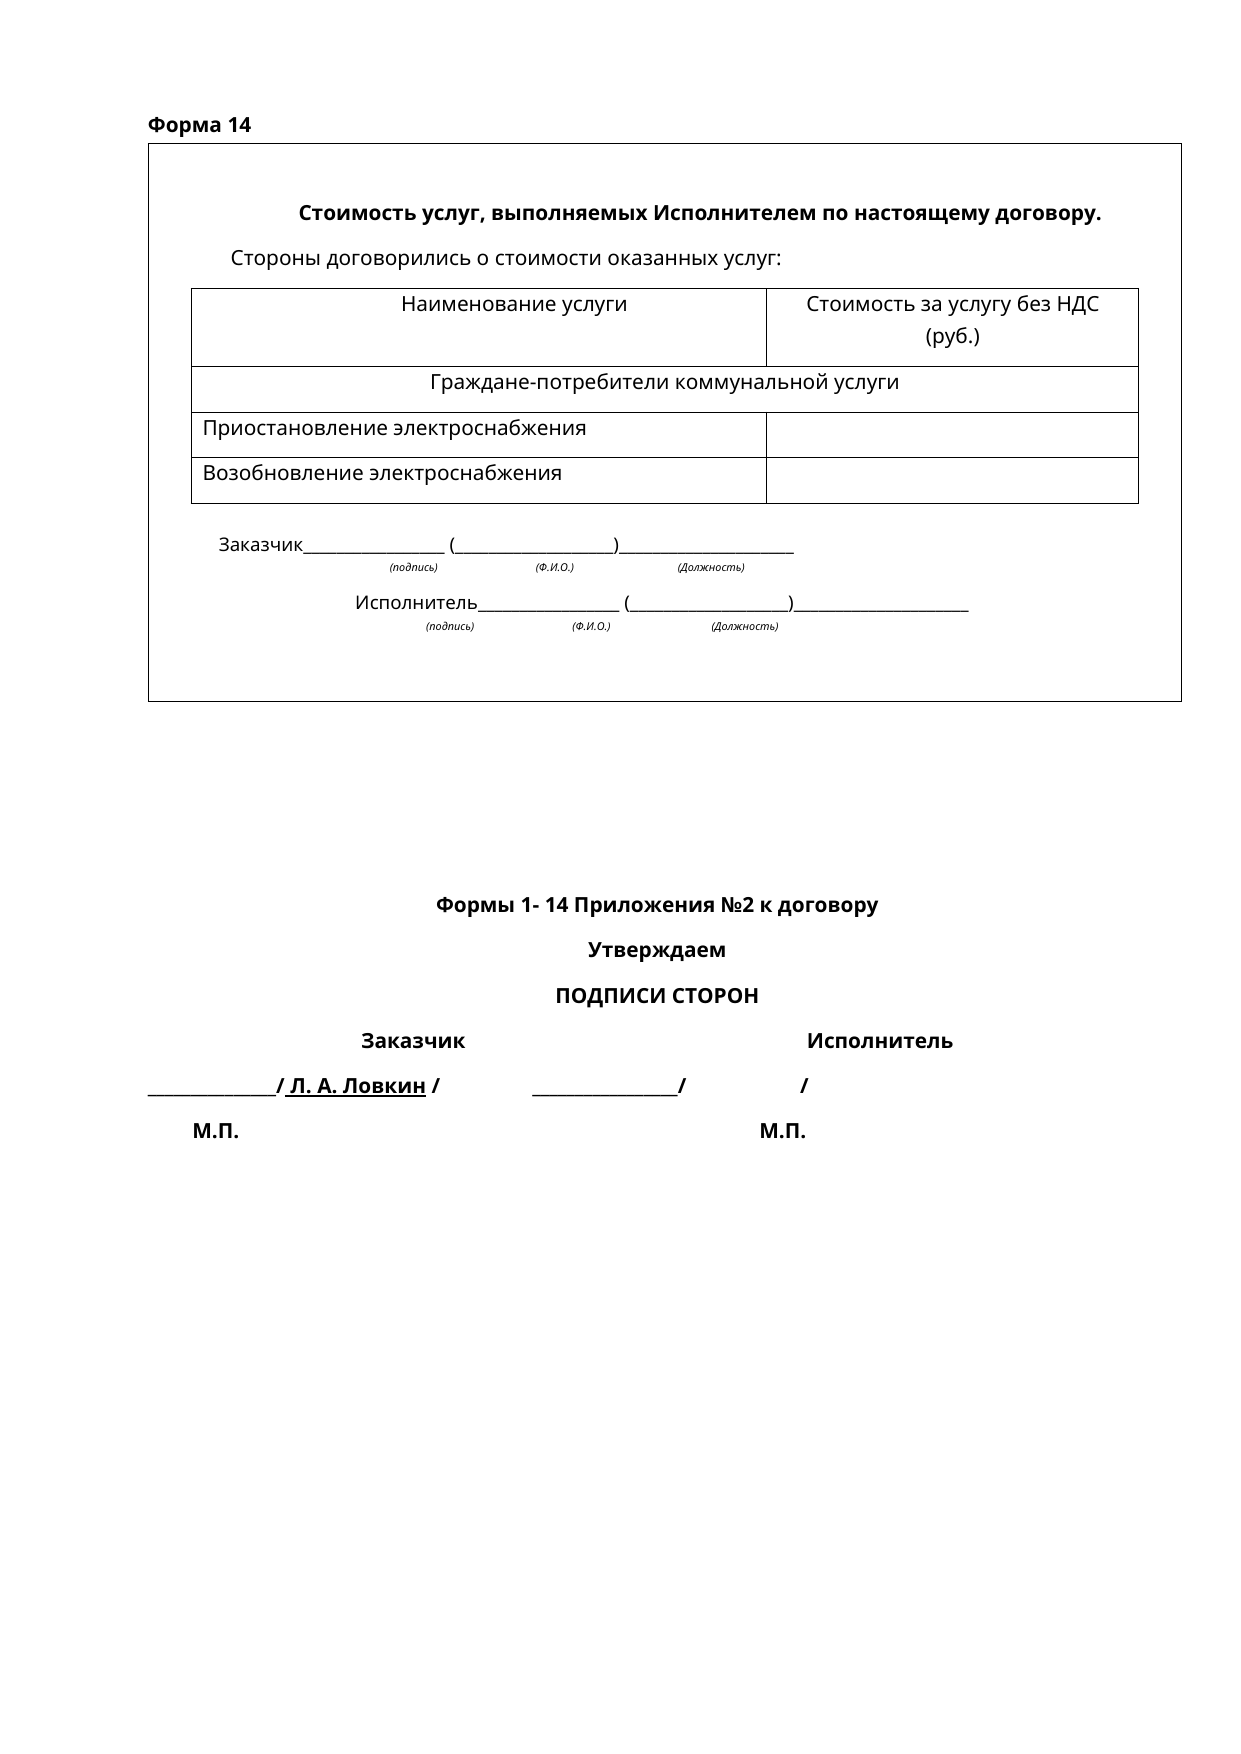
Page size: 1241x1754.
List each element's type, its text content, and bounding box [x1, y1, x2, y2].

text Заказчик Исполнитель [148, 1026, 1167, 1054]
subtitle Форма 14 [148, 111, 1167, 139]
text М.П. М.П. [148, 1116, 1167, 1144]
table_header Стоимость услуг, выполняемых Исполнителем по настоящему договору. Стороны договорились о стоимости оказанных услуг: Заказчик_________________ (___________________)_____________________ (подпись) (Ф.И.О.) (Должность) Исполнитель_________________ (___________________)_____________________ (подпись) (Ф.И.О.) (Должность) [149, 144, 1181, 701]
text Формы 1- 14 Приложения №2 к договору [148, 891, 1167, 919]
text Утверждаем [148, 936, 1167, 964]
text _______________/ Л. А. Ловкин / _________________/ / [148, 1071, 1167, 1099]
text ПОДПИСИ СТОРОН [148, 981, 1167, 1009]
